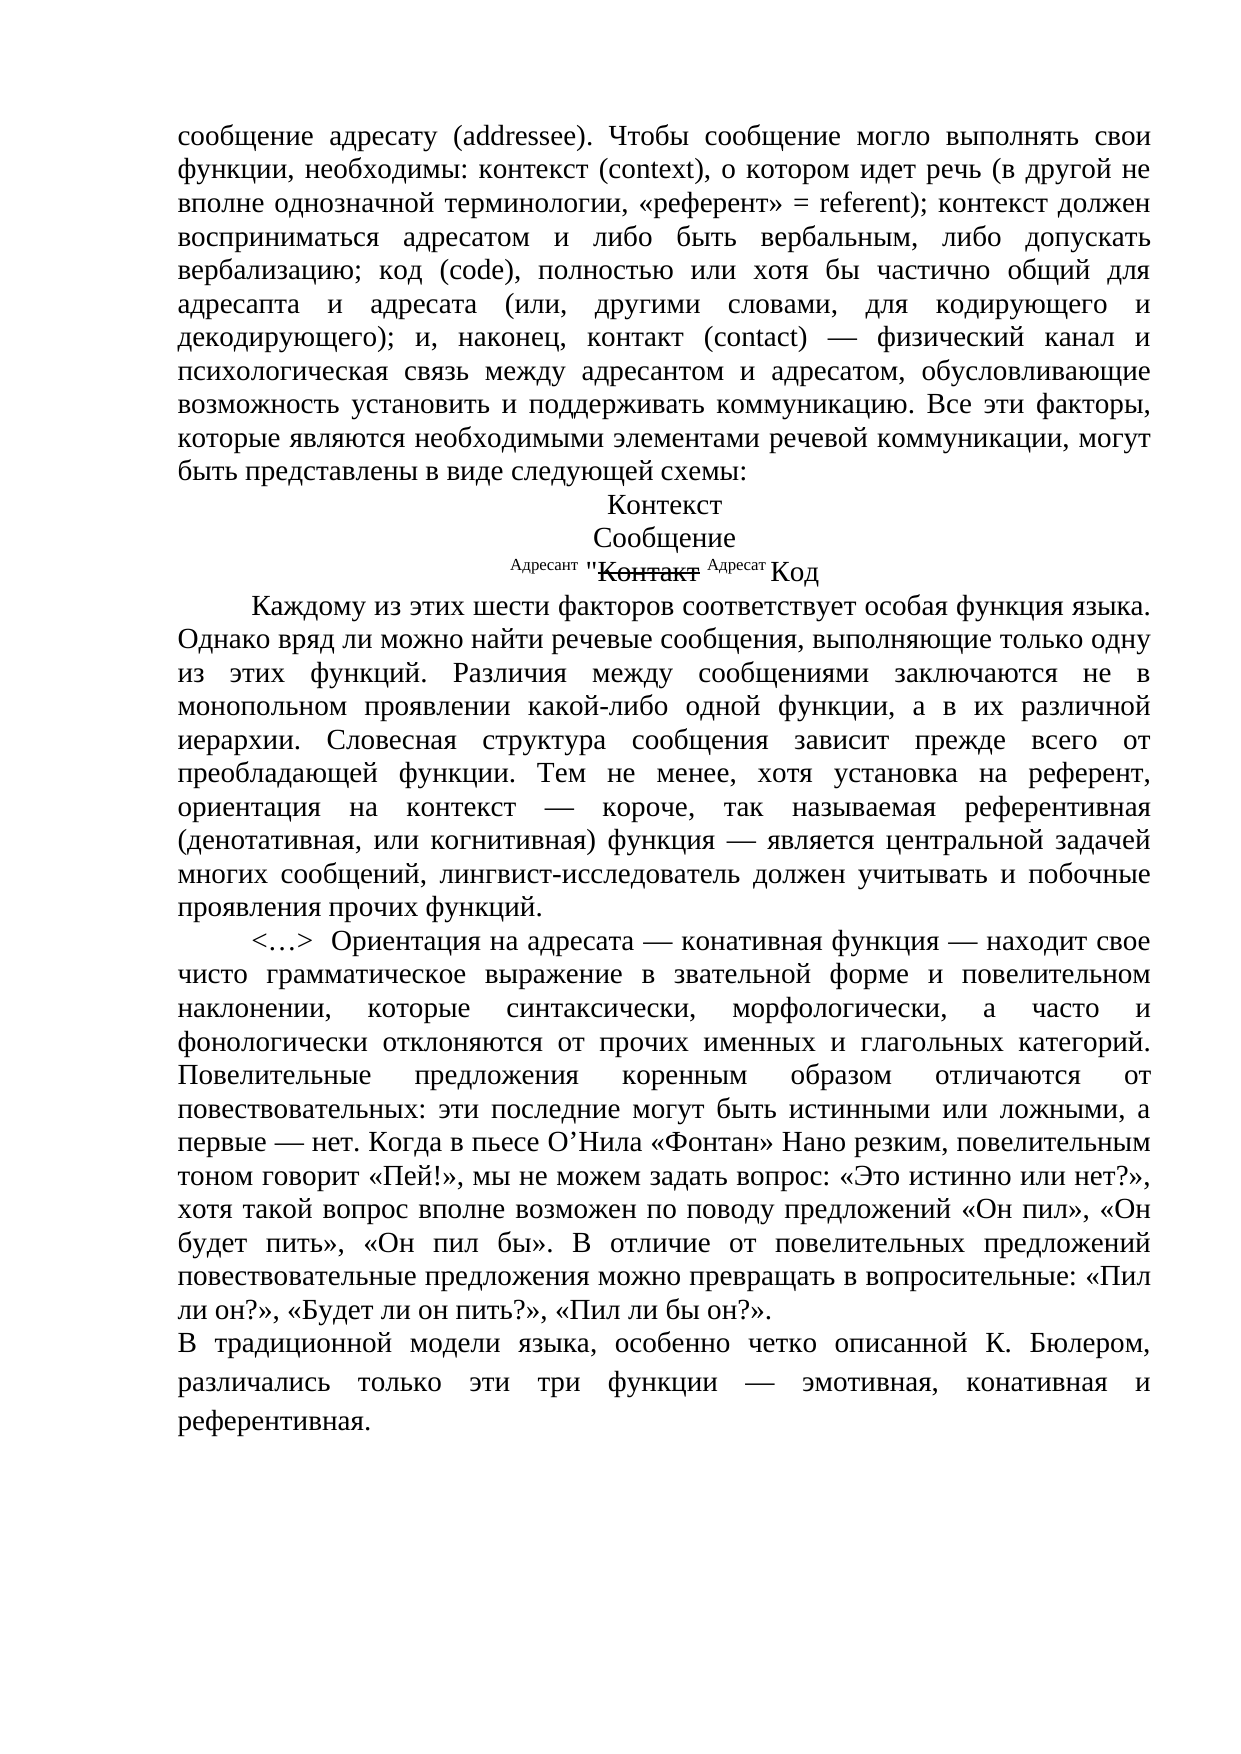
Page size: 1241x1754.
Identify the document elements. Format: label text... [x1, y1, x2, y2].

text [177, 118, 1152, 487]
text Адресант "Контакт Адресат Код [177, 554, 1152, 588]
text Каждому из этих шести факторов соответствует особая функция языка. Однако вряд ли можно найти речевые сообщения, выполняющие только одну из этих функций. Различия между сообщениями заключаются не в монопольном проявлении какой-либо одной функции, а в их различной иерархии. Словесная структура сообщения зависит прежде всего от преобладающей функции. Тем не менее, хотя установка на референт, ориентация на контекст — короче, так называемая референтивная (денотативная, или когнитивная) функция — является центральной задачей многих сообщений, лингвист-исследователь должен учитывать и побочные проявления прочих функций. [177, 588, 1152, 923]
text Контекст [177, 487, 1152, 521]
text В традиционной модели языка, особенно четко описанной К. Бюлером, различались только эти три функции — эмотивная, конативная и референтивная. [177, 1326, 1152, 1436]
text <…> Ориентация на адресата — конативная функция — находит свое чисто грамматическое выражение в звательной форме и повелительном наклонении, которые синтаксически, морфологически, а часто и фонологически отклоняются от прочих именных и глагольных категорий. Повелительные предложения коренным образом отличаются от повествовательных: эти последние могут быть истинными или ложными, а первые — нет. Когда в пьесе О’Нила «Фонтан» Нано резким, повелительным тоном говорит «Пей!», мы не можем задать вопрос: «Это истинно или нет?», хотя такой вопрос вполне возможен по поводу предложений «Он пил», «Он будет пить», «Он пил бы». В отличие от повелительных предложений повествовательные предложения можно превращать в вопросительные: «Пил ли он?», «Будет ли он пить?», «Пил ли бы он?». [177, 923, 1152, 1326]
text Сообщение [177, 521, 1152, 554]
